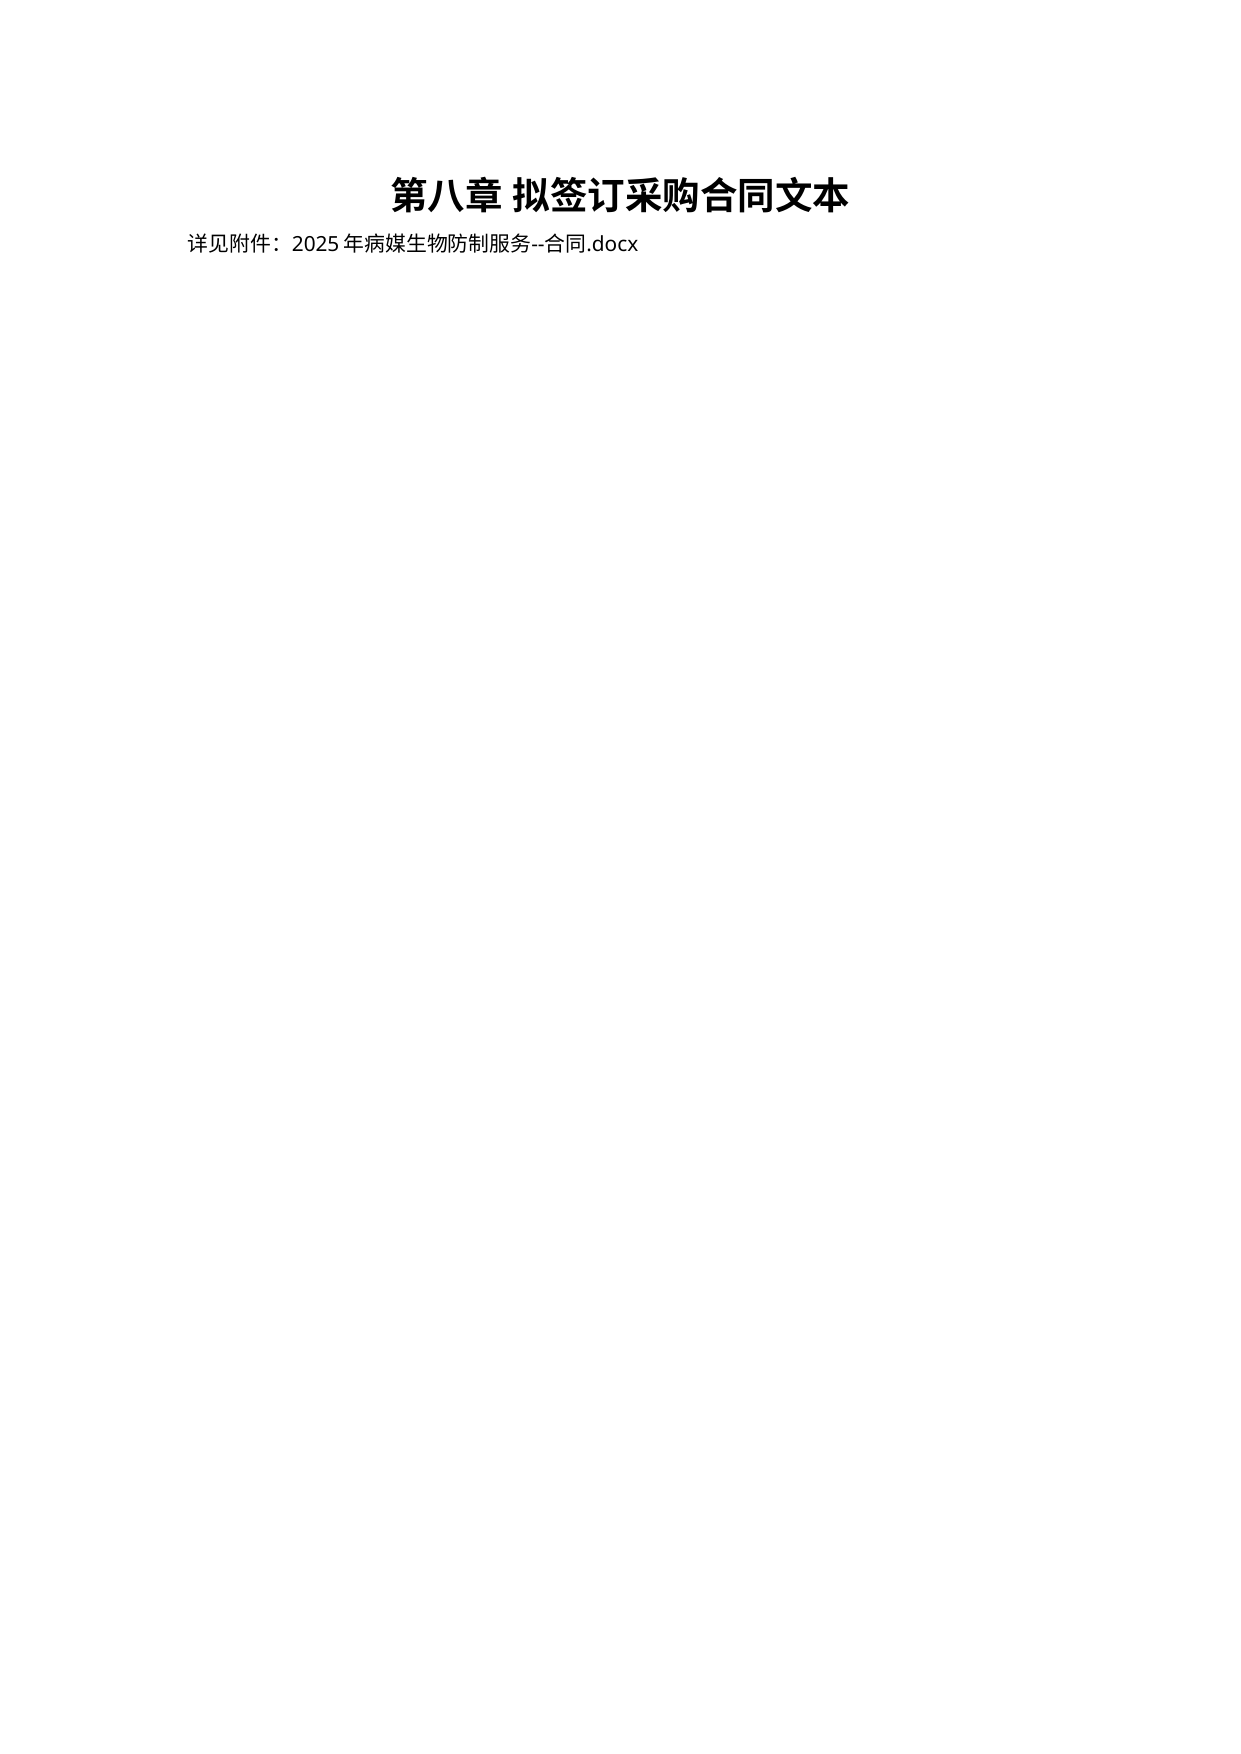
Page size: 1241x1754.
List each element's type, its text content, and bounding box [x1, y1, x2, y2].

text 第八章 拟签订采购合同文本 [187, 162, 1053, 227]
text 详见附件：2025年病媒生物防制服务--合同.docx [187, 227, 1053, 259]
